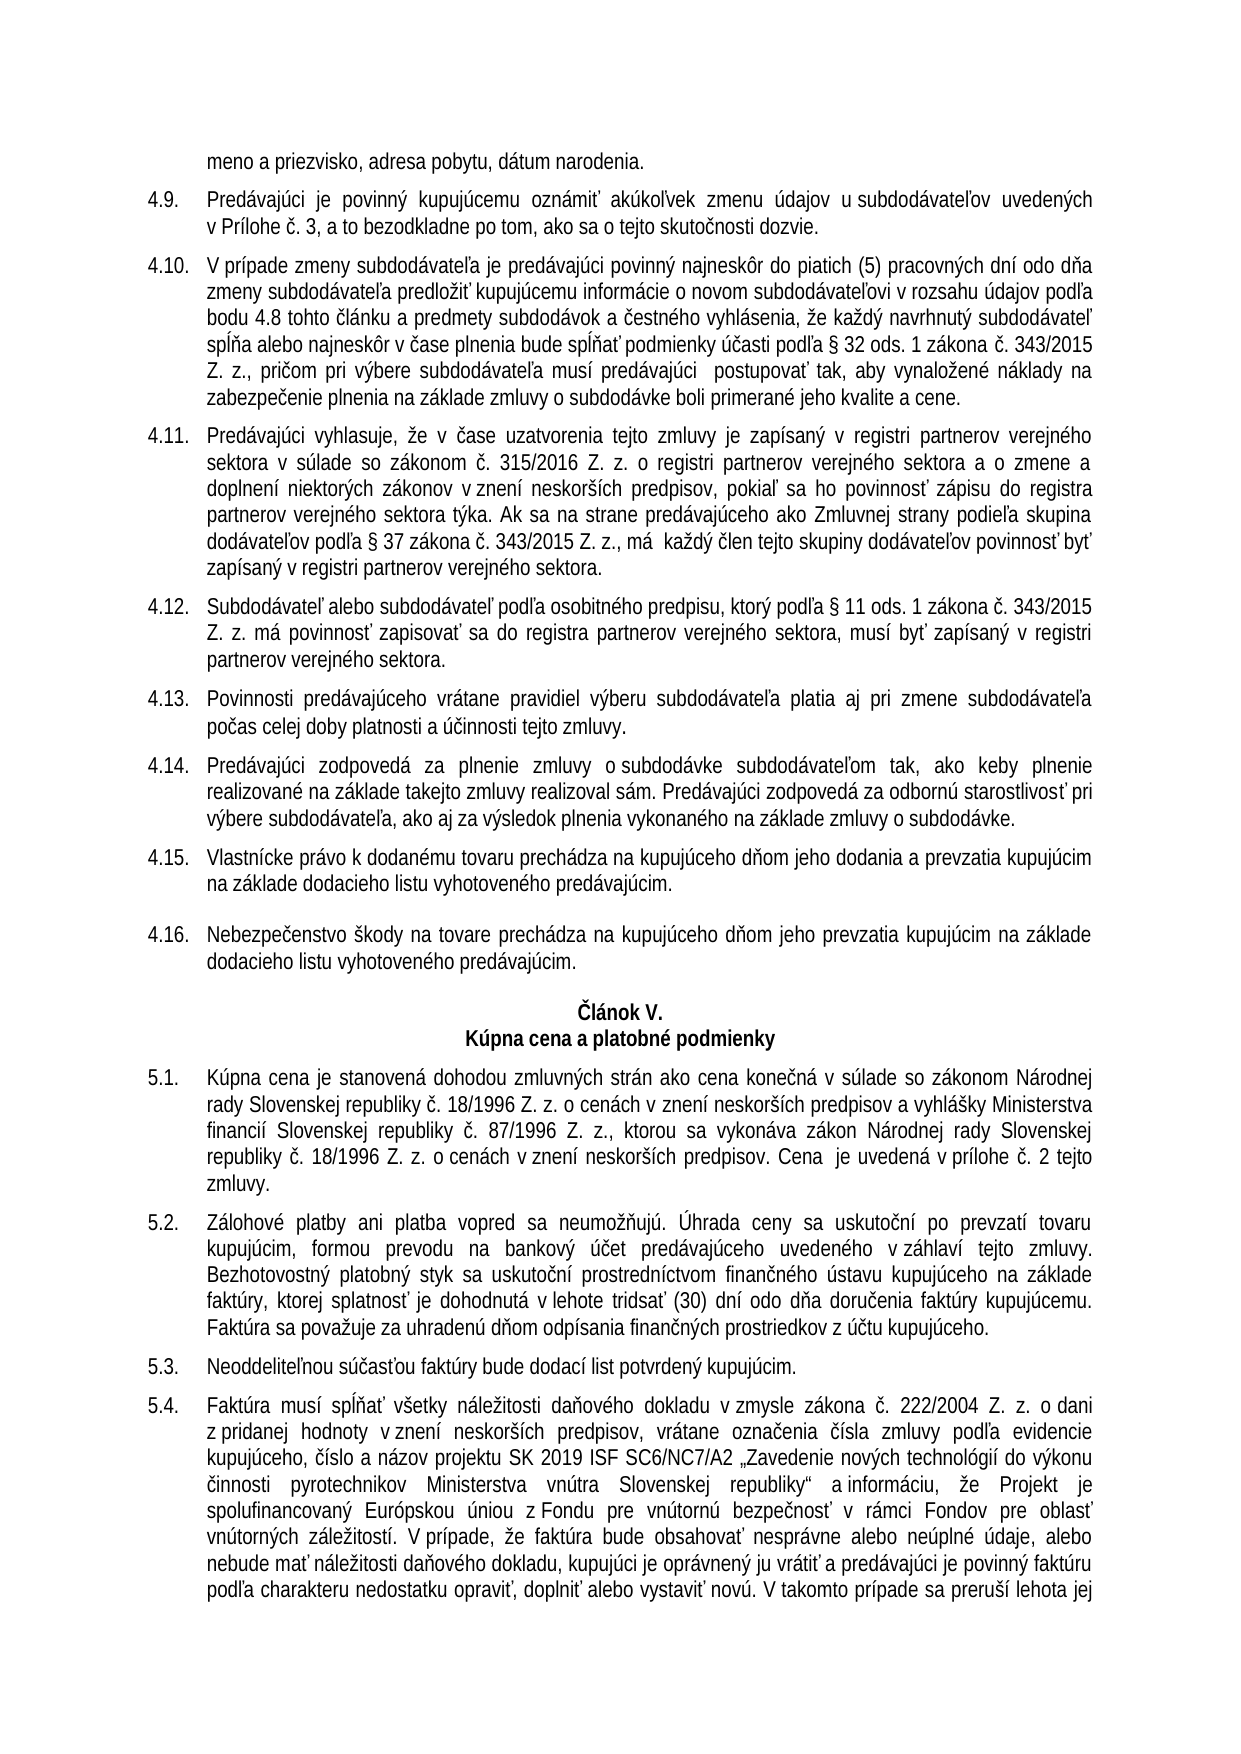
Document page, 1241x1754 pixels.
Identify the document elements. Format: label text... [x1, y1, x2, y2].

text Kúpna cena a platobné podmienky [148, 1025, 1093, 1052]
list Predávajúci vyhlasuje, že v čase uzatvorenia tejto zmluvy je zapísaný v registri partnerov verejného sektora v súlade so zákonom č. 315/2016 Z. z. o registri partnerov verejného sektora a o zmene a doplnení niektorých zákonov v znení neskorších predpisov, pokiaľ sa ho povinnosť zápisu do registra partnerov verejného sektora týka. Ak sa na strane predávajúceho ako Zmluvnej strany podieľa skupina dodávateľov podľa § 37 zákona č. 343/2015 Z. z., má každý člen tejto skupiny dodávateľov povinnosť byť zapísaný v registri partnerov verejného sektora. [148, 422, 1093, 580]
list Predávajúci zodpovedá za plnenie zmluvy o subdodávke subdodávateľom tak, ako keby plnenie realizované na základe takejto zmluvy realizoval sám. Predávajúci zodpovedá za odbornú starostlivosť pri výbere subdodávateľa, ako aj za výsledok plnenia vykonaného na základe zmluvy o subdodávke. [148, 752, 1093, 831]
list Zálohové platby ani platba vopred sa neumožňujú. Úhrada ceny sa uskutoční po prevzatí tovaru kupujúcim, formou prevodu na bankový účet predávajúceho uvedeného v záhlaví tejto zmluvy. Bezhotovostný platobný styk sa uskutoční prostredníctvom finančného ústavu kupujúceho na základe faktúry, ktorej splatnosť je dohodnutá v lehote tridsať (30) dní odo dňa doručenia faktúry kupujúcemu. Faktúra sa považuje za uhradenú dňom odpísania finančných prostriedkov z účtu kupujúceho. [148, 1208, 1093, 1340]
list V prípade zmeny subdodávateľa je predávajúci povinný najneskôr do piatich (5) pracovných dní odo dňa zmeny subdodávateľa predložiť kupujúcemu informácie o novom subdodávateľovi v rozsahu údajov podľa bodu 4.8 tohto článku a predmety subdodávok a čestného vyhlásenia, že každý navrhnutý subdodávateľ spĺňa alebo najneskôr v čase plnenia bude spĺňať podmienky účasti podľa § 32 ods. 1 zákona č. 343/2015 Z. z., pričom pri výbere subdodávateľa musí predávajúci postupovať tak, aby vynaložené náklady na zabezpečenie plnenia na základe zmluvy o subdodávke boli primerané jeho kvalite a cene. [148, 252, 1093, 410]
list Neoddeliteľnou súčasťou faktúry bude dodací list potvrdený kupujúcim. [148, 1353, 1093, 1379]
list Predávajúci je povinný kupujúcemu oznámiť akúkoľvek zmenu údajov u subdodávateľov uvedených v Prílohe č. 3, a to bezodkladne po tom, ako sa o tejto skutočnosti dozvie. [148, 186, 1093, 239]
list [148, 148, 1093, 174]
list Vlastnícke právo k dodanému tovaru prechádza na kupujúceho dňom jeho dodania a prevzatia kupujúcim na základe dodacieho listu vyhotoveného predávajúcim. [148, 843, 1093, 896]
list Povinnosti predávajúceho vrátane pravidiel výberu subdodávateľa platia aj pri zmene subdodávateľa počas celej doby platnosti a účinnosti tejto zmluvy. [148, 684, 1093, 739]
list Kúpna cena je stanovená dohodou zmluvných strán ako cena konečná v súlade so zákonom Národnej rady Slovenskej republiky č. 18/1996 Z. z. o cenách v znení neskorších predpisov a vyhlášky Ministerstva financií Slovenskej republiky č. 87/1996 Z. z., ktorou sa vykonáva zákon Národnej rady Slovenskej republiky č. 18/1996 Z. z. o cenách v znení neskorších predpisov. Cena je uvedená v prílohe č. 2 tejto zmluvy. [148, 1064, 1093, 1196]
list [148, 1392, 1093, 1602]
text Článok V. [148, 999, 1093, 1025]
list Nebezpečenstvo škody na tovare prechádza na kupujúceho dňom jeho prevzatia kupujúcim na základe dodacieho listu vyhotoveného predávajúcim. [148, 921, 1093, 974]
list Subdodávateľ alebo subdodávateľ podľa osobitného predpisu, ktorý podľa § 11 ods. 1 zákona č. 343/2015 Z. z. má povinnosť zapisovať sa do registra partnerov verejného sektora, musí byť zapísaný v registri partnerov verejného sektora. [148, 593, 1093, 672]
